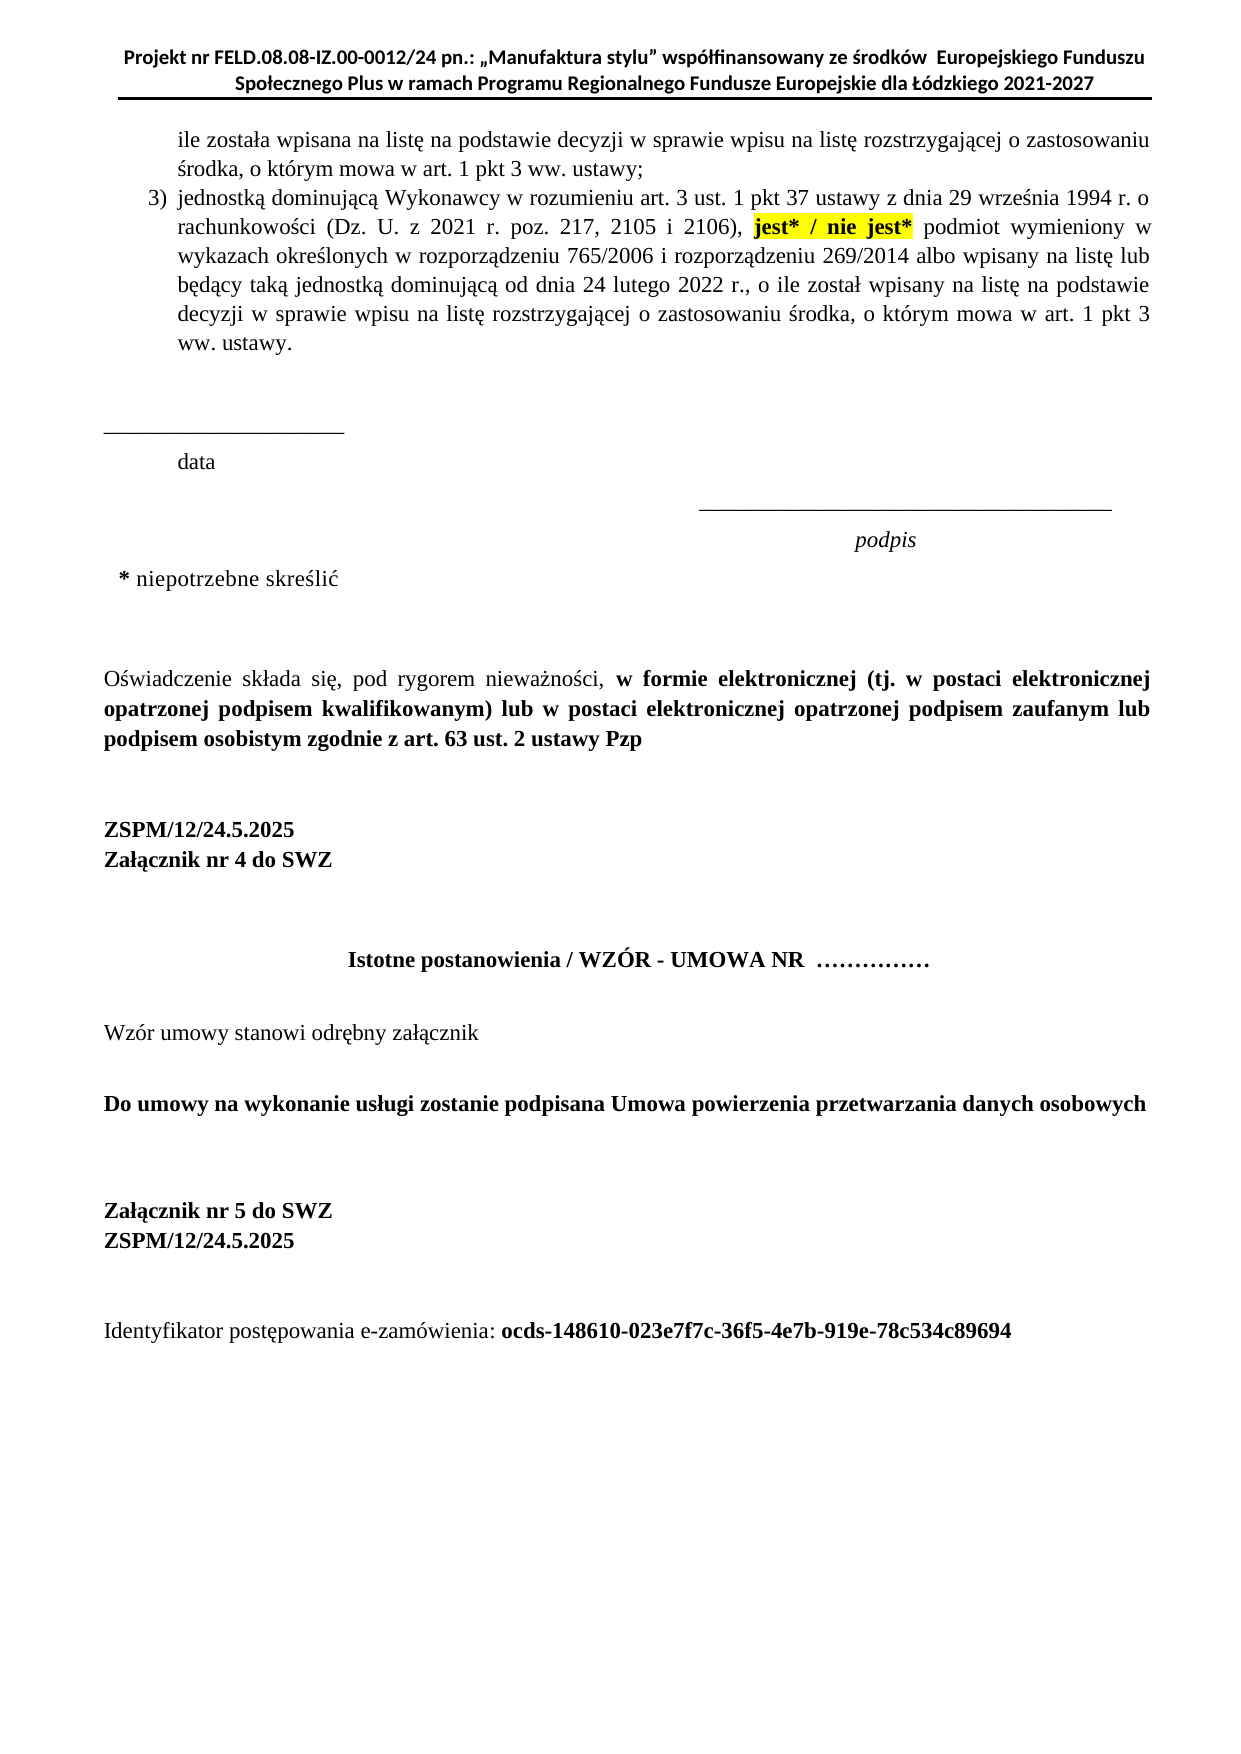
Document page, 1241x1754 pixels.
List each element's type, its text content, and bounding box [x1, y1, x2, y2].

text ZSPM/12/24.5.2025 [103, 816, 1152, 842]
text Do umowy na wykonanie usługi zostanie podpisana Umowa powierzenia przetwarzania danych osobowych [103, 1090, 1152, 1116]
text ____________________________________ [620, 487, 1152, 514]
text Załącznik nr 5 do SWZ [103, 1197, 1152, 1223]
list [148, 126, 1152, 181]
text Oświadczenie składa się, pod rygorem nieważności, w formie elektronicznej (tj. w postaci elektronicznej opatrzonej podpisem kwalifikowanym) lub w postaci elektronicznej opatrzonej podpisem zaufanym lub podpisem osobistym zgodnie z art. 63 ust. 2 ustawy Pzp [103, 665, 1152, 752]
text Identyfikator postępowania e-zamówienia: ocds-148610-023e7f7c-36f5-4e7b-919e-78c534c89694 [103, 1317, 1152, 1344]
subtitle Załącznik nr 4 do SWZ [103, 846, 1152, 873]
text _____________________ [103, 409, 1152, 436]
text podpis [207, 526, 1152, 552]
text Wzór umowy stanowi odrębny załącznik [103, 1019, 1152, 1045]
subtitle Istotne postanowienia / WZÓR - UMOWA NR …………… [126, 947, 1152, 973]
text ZSPM/12/24.5.2025 [103, 1227, 1152, 1253]
list 3) jednostką dominującą Wykonawcy w rozumieniu art. 3 ust. 1 pkt 37 ustawy z dnia 29 września 1994 r. o rachunkowości (Dz. U. z 2021 r. poz. 217, 2105 i 2106), jest* / nie jest* podmiot wymieniony w wykazach określonych w rozporządzeniu 765/2006 i rozporządzeniu 269/2014 albo wpisany na listę lub będący taką jednostką dominującą od dnia 24 lutego 2022 r., o ile został wpisany na listę na podstawie decyzji w sprawie wpisu na listę rozstrzygającej o zastosowaniu środka, o którym mowa w art. 1 pkt 3 ww. ustawy. [148, 184, 1152, 355]
text data [103, 448, 1152, 475]
text * niepotrzebne skreślić [118, 565, 1152, 591]
